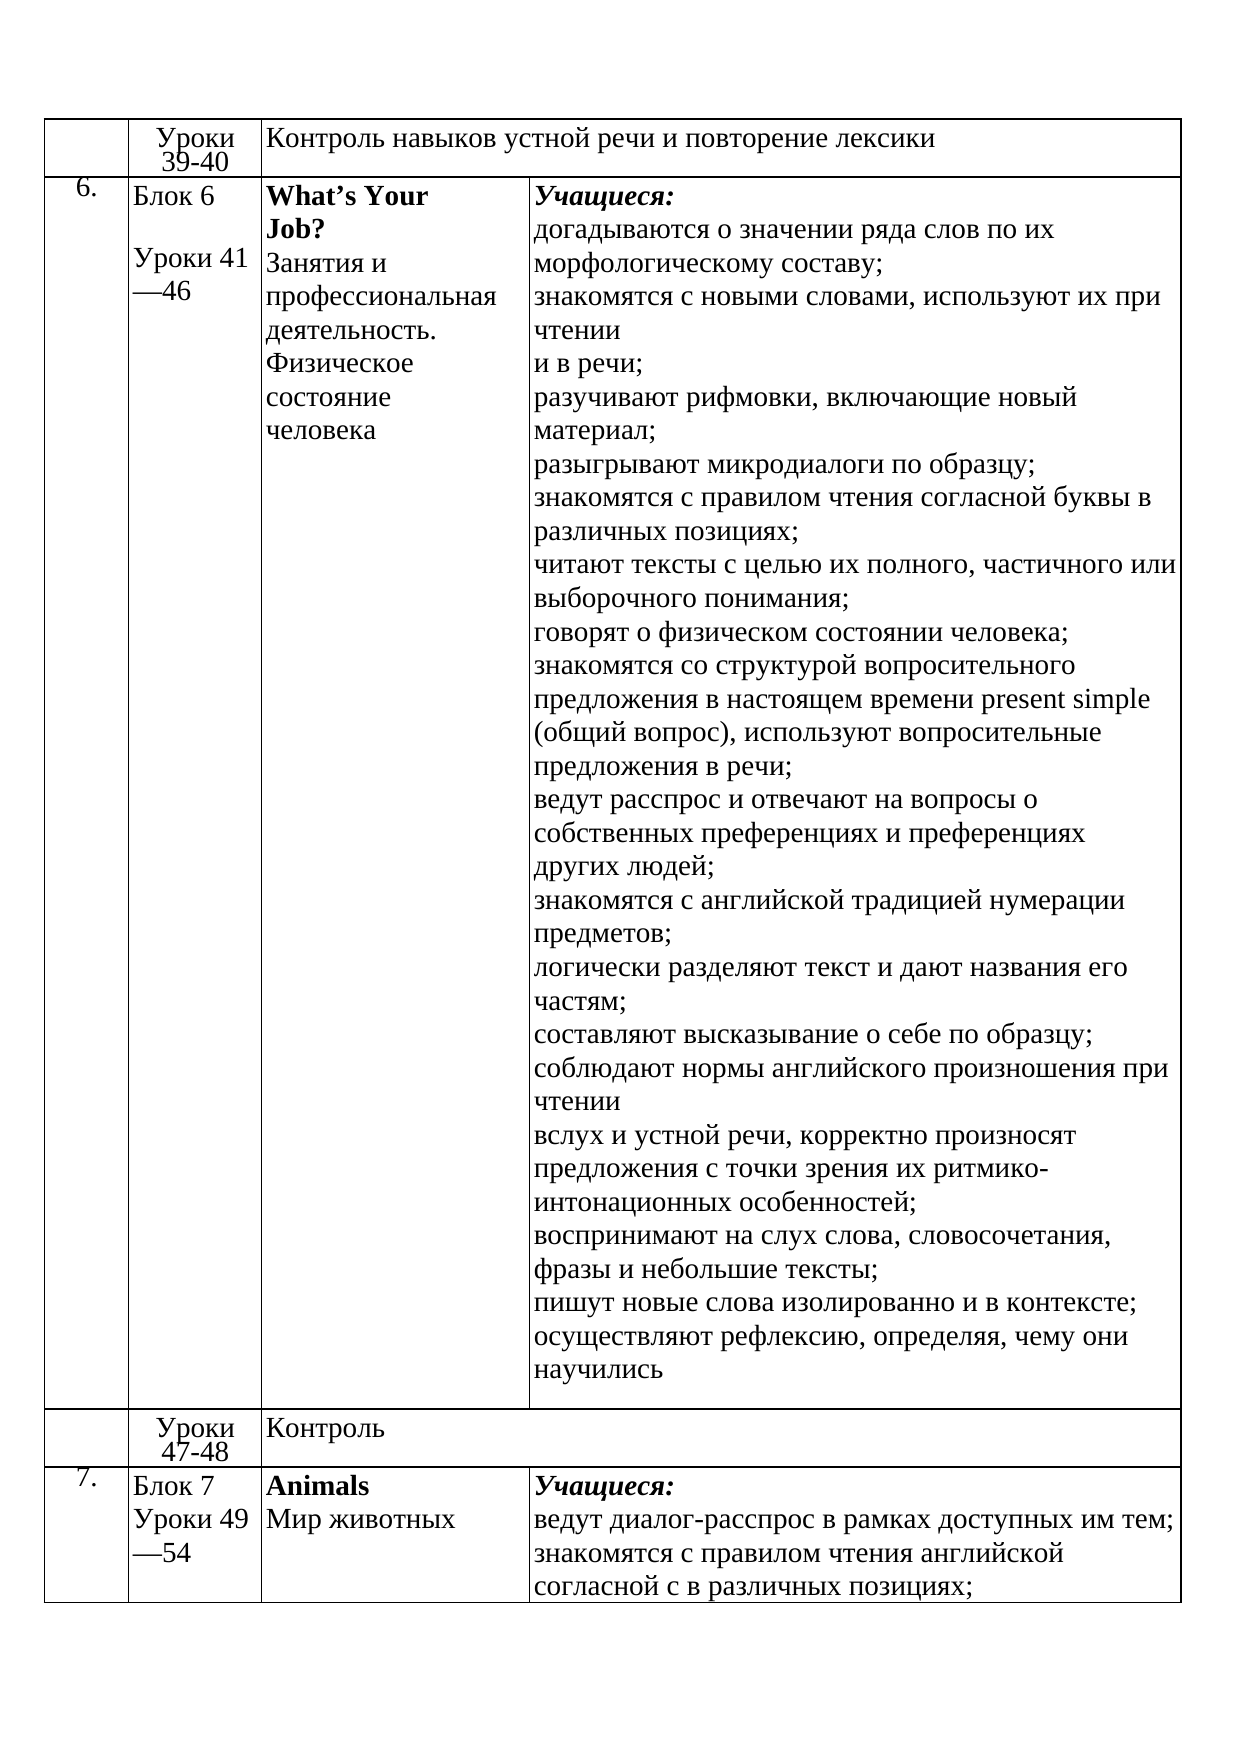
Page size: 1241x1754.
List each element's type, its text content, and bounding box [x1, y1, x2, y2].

table_cell Блок 6 Уроки 41—46 [129, 178, 261, 1408]
table_cell What’s Your Job? Занятия и профессиональная деятельность. Физическое состояние человека [262, 178, 529, 1408]
table_cell [45, 1410, 128, 1466]
table_cell Контроль [262, 1410, 1180, 1466]
table_cell 7. [45, 1468, 128, 1602]
table_cell Учащиеся: догадываются о значении ряда слов по их морфологическому составу; знакомятся с новыми словами, используют их при чтении и в речи; разучивают рифмовки, включающие новый материал; разыгрывают микродиалоги по образцу; знакомятся с правилом чтения согласной буквы в различных позициях; читают тексты с целью их полного, частичного или выборочного понимания; говорят о физическом состоянии человека; знакомятся со структурой вопросительного предложения в настоящем времени present simple (общий вопрос), используют вопросительные предложения в речи; ведут расспрос и отвечают на вопросы о собственных преференциях и преференциях других людей; знакомятся с английской традицией нумерации предметов; логически разделяют текст и дают названия его частям; составляют высказывание о себе по образцу; соблюдают нормы английского произношения при чтении вслух и устной речи, корректно произносят предложения с точки зрения их ритмико-интонационных особенностей; воспринимают на слух слова, словосочетания, фразы и небольшие тексты; пишут новые слова изолированно и в контексте; осуществляют рефлексию, определяя, чему они научились [530, 178, 1180, 1408]
table_cell [45, 120, 128, 176]
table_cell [262, 1468, 529, 1602]
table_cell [530, 1468, 1180, 1602]
table_cell Блок 7 Уроки 49—54 [129, 1468, 261, 1602]
table_cell Уроки 47-48 [129, 1410, 261, 1466]
table_cell Контроль навыков устной речи и повторение лексики [262, 120, 1180, 176]
table_cell 6. [45, 178, 128, 1408]
table_cell Уроки 39-40 [129, 120, 261, 176]
